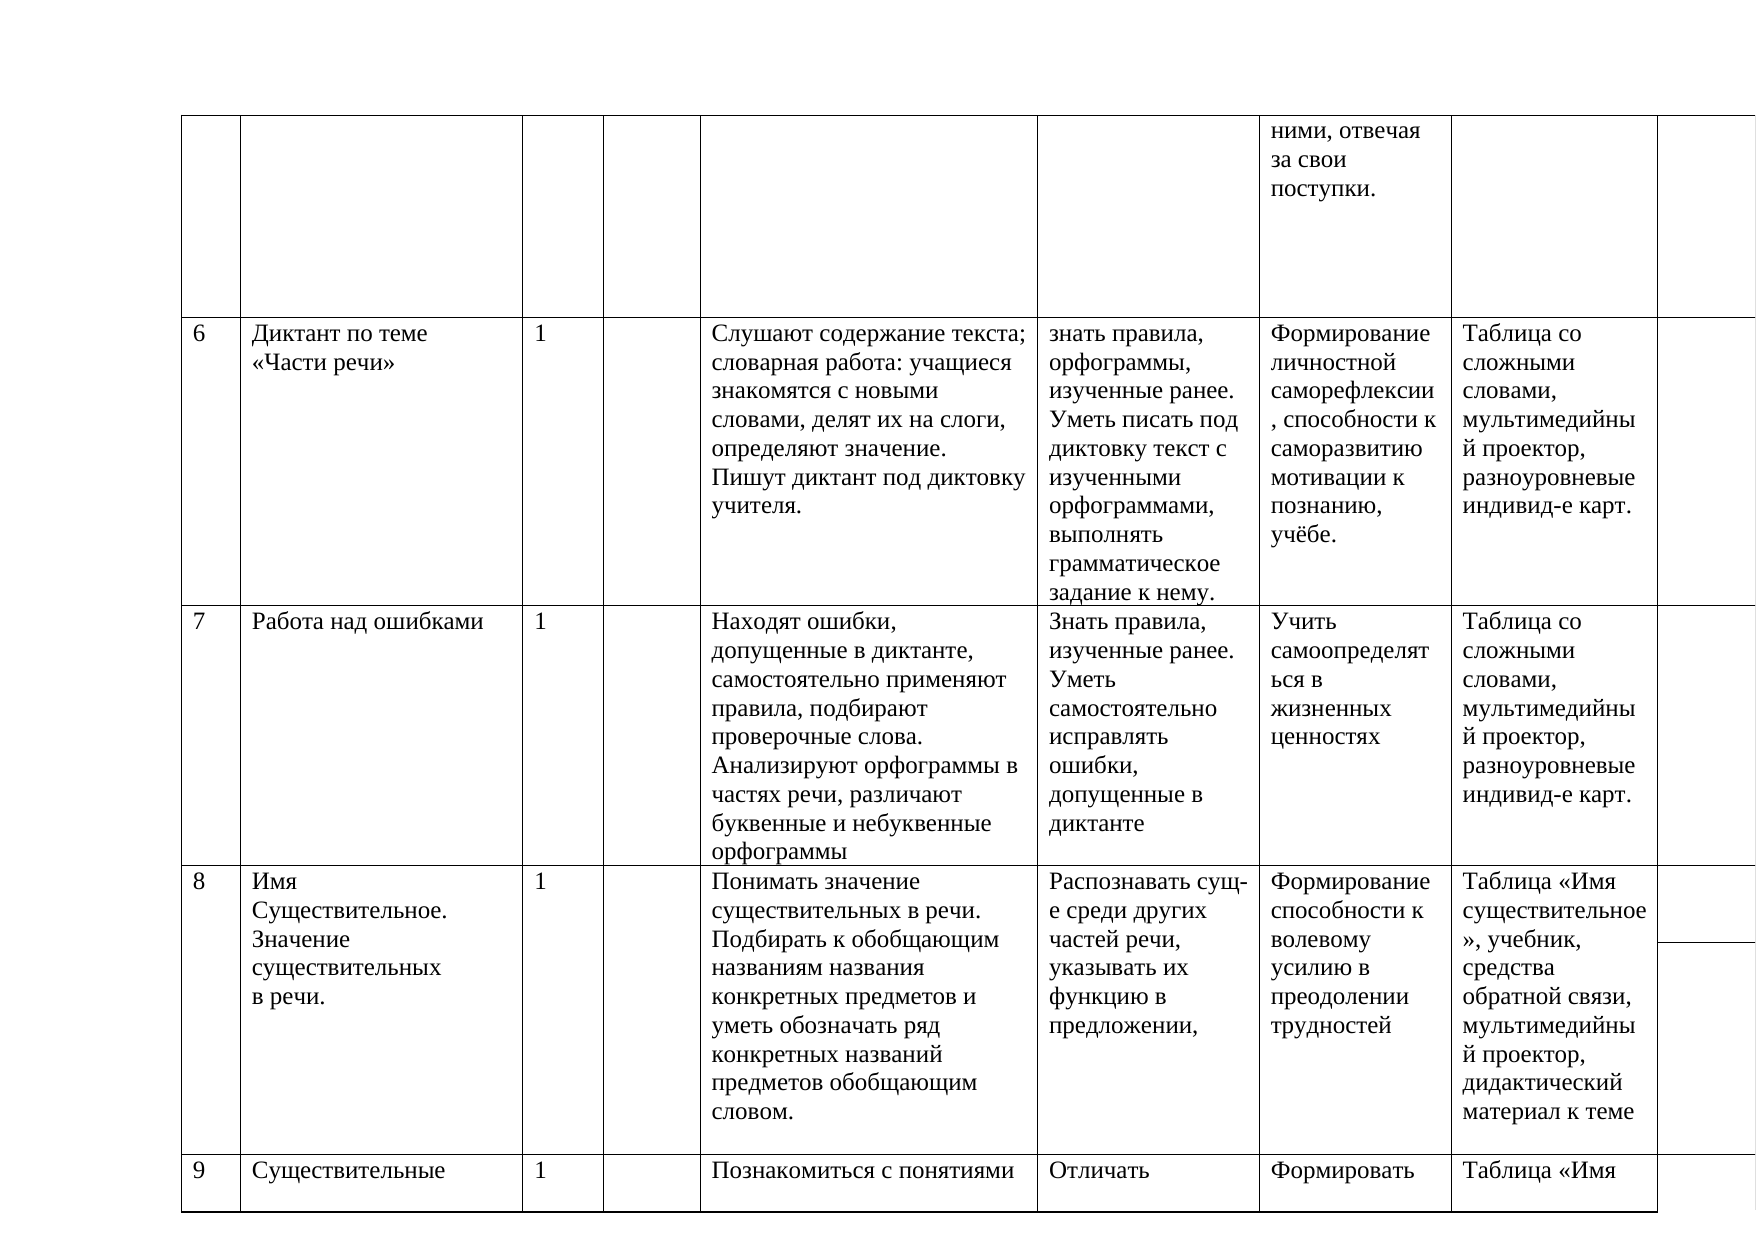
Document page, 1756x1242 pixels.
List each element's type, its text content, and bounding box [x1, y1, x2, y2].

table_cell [701, 116, 1037, 317]
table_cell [1452, 866, 1657, 1154]
table_cell Имя Существительное. Значение существительных в речи. [241, 866, 522, 1154]
table_cell [604, 866, 700, 1154]
table_cell Учить самоопределяться в жизненных ценностях [1260, 606, 1451, 865]
table_cell 1 [523, 1155, 603, 1211]
table_cell 2 [523, 116, 603, 317]
table_cell [1658, 606, 1755, 865]
table_cell 7 [182, 606, 240, 865]
table_cell [604, 116, 700, 317]
table_cell 8 [182, 866, 240, 1154]
table_cell Диктант по теме «Части речи» [241, 318, 522, 605]
table_cell Работа над ошибками [241, 606, 522, 865]
table_cell 1 [523, 866, 603, 1154]
table_cell 1 [523, 606, 603, 865]
table_cell [604, 318, 700, 605]
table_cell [1038, 1155, 1259, 1211]
table_cell Слушают содержание текста; словарная работа: учащиеся знакомятся с новыми словами, делят их на слоги, определяют значение. Пишут диктант под диктовку учителя. [701, 318, 1037, 605]
table_cell 1 [523, 318, 603, 605]
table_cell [701, 1155, 1037, 1211]
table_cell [241, 116, 522, 317]
table_cell Формирование личностной саморефлексии, способности к саморазвитию мотивации к познанию, учёбе. [1260, 318, 1451, 605]
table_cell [241, 1155, 522, 1211]
table_cell 5 [182, 116, 240, 317]
table_cell [604, 1155, 700, 1211]
table_cell [1658, 866, 1755, 942]
table_cell знать правила, орфограммы, изученные ранее. Уметь писать под диктовку текст с изученными орфограммами, выполнять грамматическое задание к нему. [1038, 318, 1259, 605]
table_cell Распознавать сущ-е среди других частей речи, указывать их функцию в предложении, [1038, 866, 1259, 1154]
table_cell [1658, 116, 1755, 317]
table_cell [604, 606, 700, 865]
table_cell 9 [182, 1155, 240, 1211]
table_cell Таблица со сложными словами, мультимедийный проектор, разноуровневые индивид-е карт. [1452, 318, 1657, 605]
table_cell Находят ошибки, допущенные в диктанте, самостоятельно применяют правила, подбирают проверочные слова. Анализируют орфограммы в частях речи, различают буквенные и небуквенные орфограммы [701, 606, 1037, 865]
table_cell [1260, 116, 1451, 317]
table_cell Понимать значение существительных в речи. Подбирать к обобщающим названиям названия конкретных предметов и уметь обозначать ряд конкретных названий предметов обобщающим словом. [701, 866, 1037, 1154]
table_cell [1260, 1155, 1451, 1211]
table_cell Знать правила, изученные ранее. Уметь самостоятельно исправлять ошибки, допущенные в диктанте [1038, 606, 1259, 865]
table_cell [1452, 116, 1657, 317]
table_cell [1658, 318, 1755, 605]
table_cell [1658, 1155, 1755, 1211]
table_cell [1038, 116, 1259, 317]
table_cell Формирование способности к волевому усилию в преодолении трудностей [1260, 866, 1451, 1154]
table_cell Таблица со сложными словами, мультимедийный проектор, разноуровневые индивид-е карт. [1452, 606, 1657, 865]
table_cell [1452, 1155, 1657, 1211]
table_cell [1658, 943, 1755, 1154]
table_cell 6 [182, 318, 240, 605]
